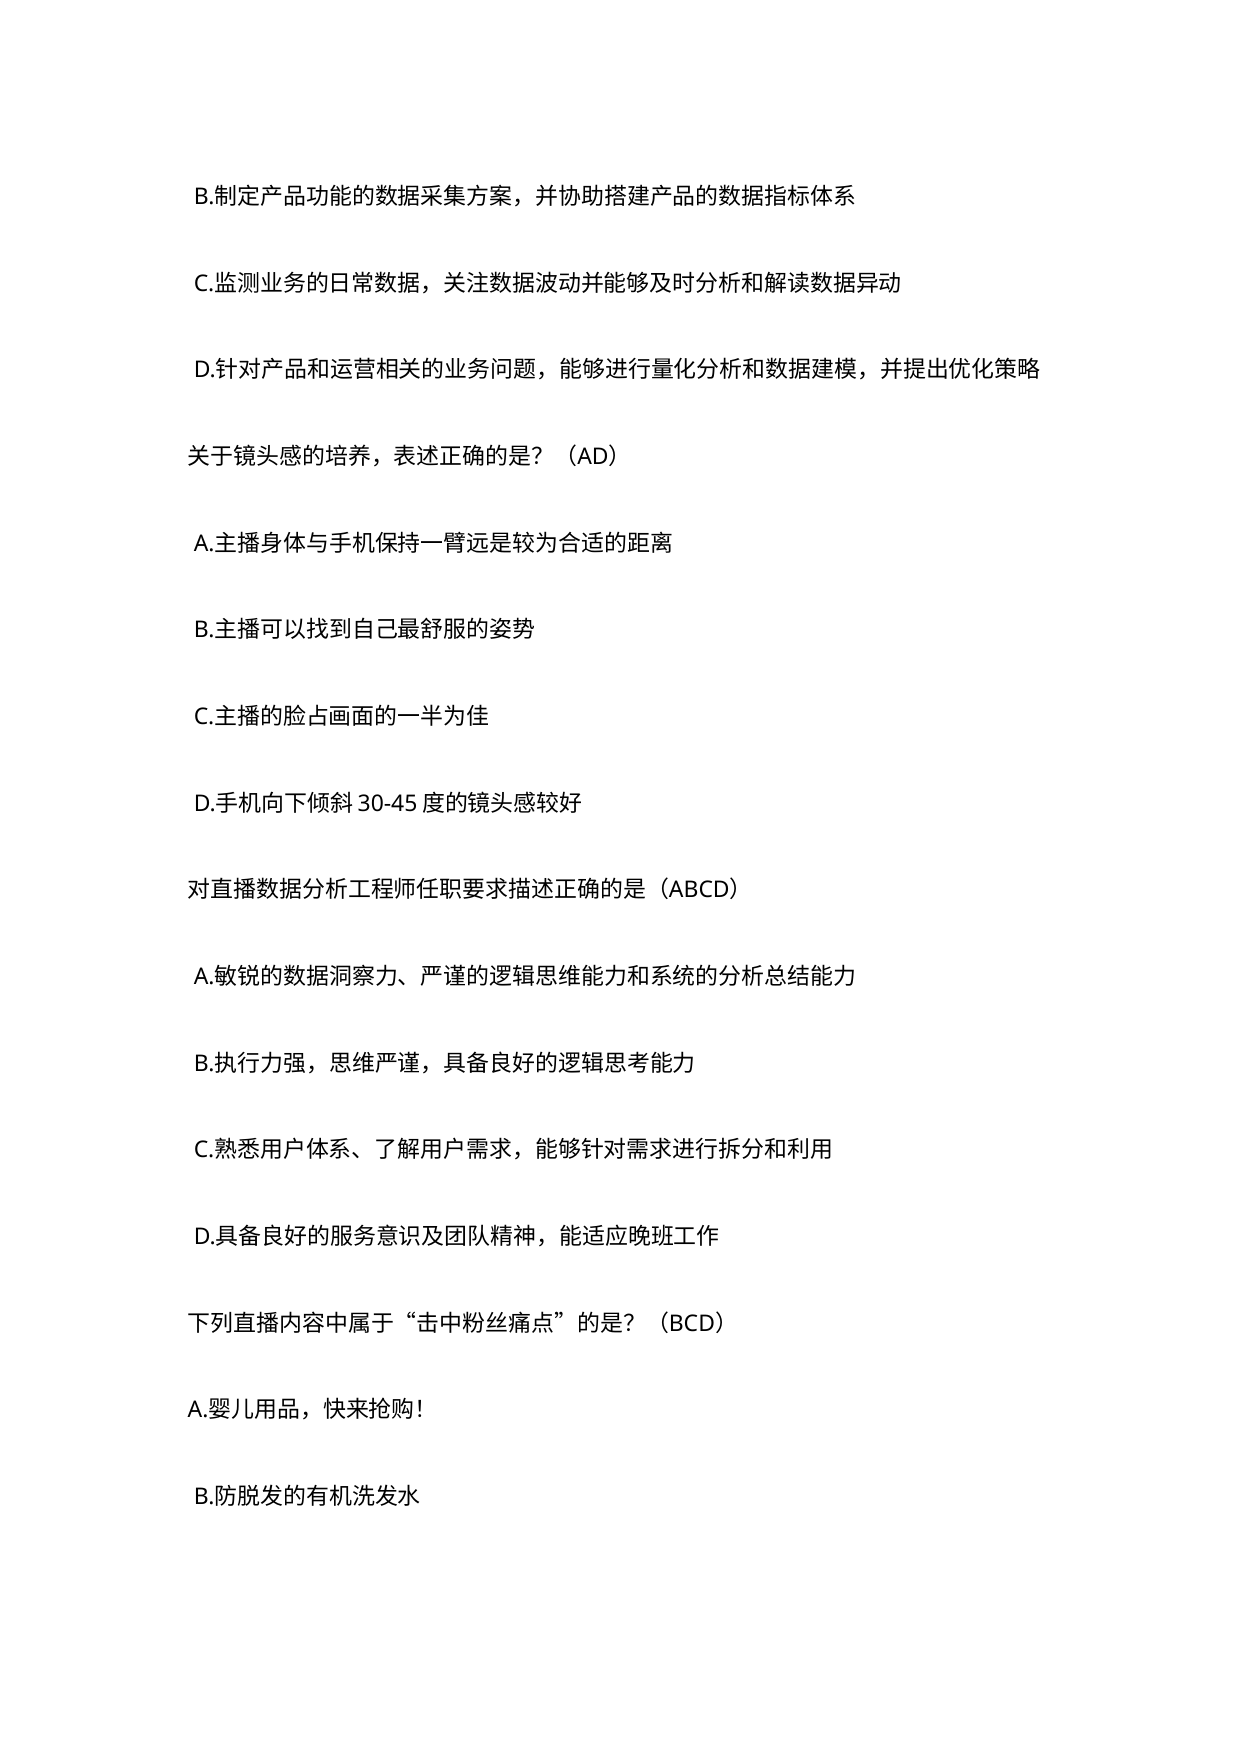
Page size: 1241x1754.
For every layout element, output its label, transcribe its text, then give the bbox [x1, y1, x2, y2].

text C.主播的脸占画面的一半为佳 [187, 682, 1053, 747]
text C.熟悉用户体系、了解用户需求，能够针对需求进行拆分和利用 [187, 1115, 1053, 1180]
text B.执行力强，思维严谨，具备良好的逻辑思考能力 [187, 1029, 1053, 1094]
text B.主播可以找到自己最舒服的姿势 [187, 595, 1053, 660]
text 对直播数据分析工程师任职要求描述正确的是（ABCD） [187, 855, 1053, 920]
text B.防脱发的有机洗发水 [187, 1462, 1053, 1527]
text D.手机向下倾斜30-45度的镜头感较好 [187, 769, 1053, 834]
text D.具备良好的服务意识及团队精神，能适应晚班工作 [187, 1202, 1053, 1267]
text C.监测业务的日常数据，关注数据波动并能够及时分析和解读数据异动 [187, 249, 1053, 314]
text B.制定产品功能的数据采集方案，并协助搭建产品的数据指标体系 [187, 162, 1053, 227]
text 下列直播内容中属于“击中粉丝痛点”的是？（BCD） [187, 1289, 1053, 1354]
text A.敏锐的数据洞察力、严谨的逻辑思维能力和系统的分析总结能力 [187, 942, 1053, 1007]
text A.主播身体与手机保持一臂远是较为合适的距离 [187, 509, 1053, 574]
text A.婴儿用品，快来抢购！ [187, 1375, 1053, 1440]
text D.针对产品和运营相关的业务问题，能够进行量化分析和数据建模，并提出优化策略 [187, 335, 1053, 400]
text 关于镜头感的培养，表述正确的是？（AD） [187, 422, 1053, 487]
